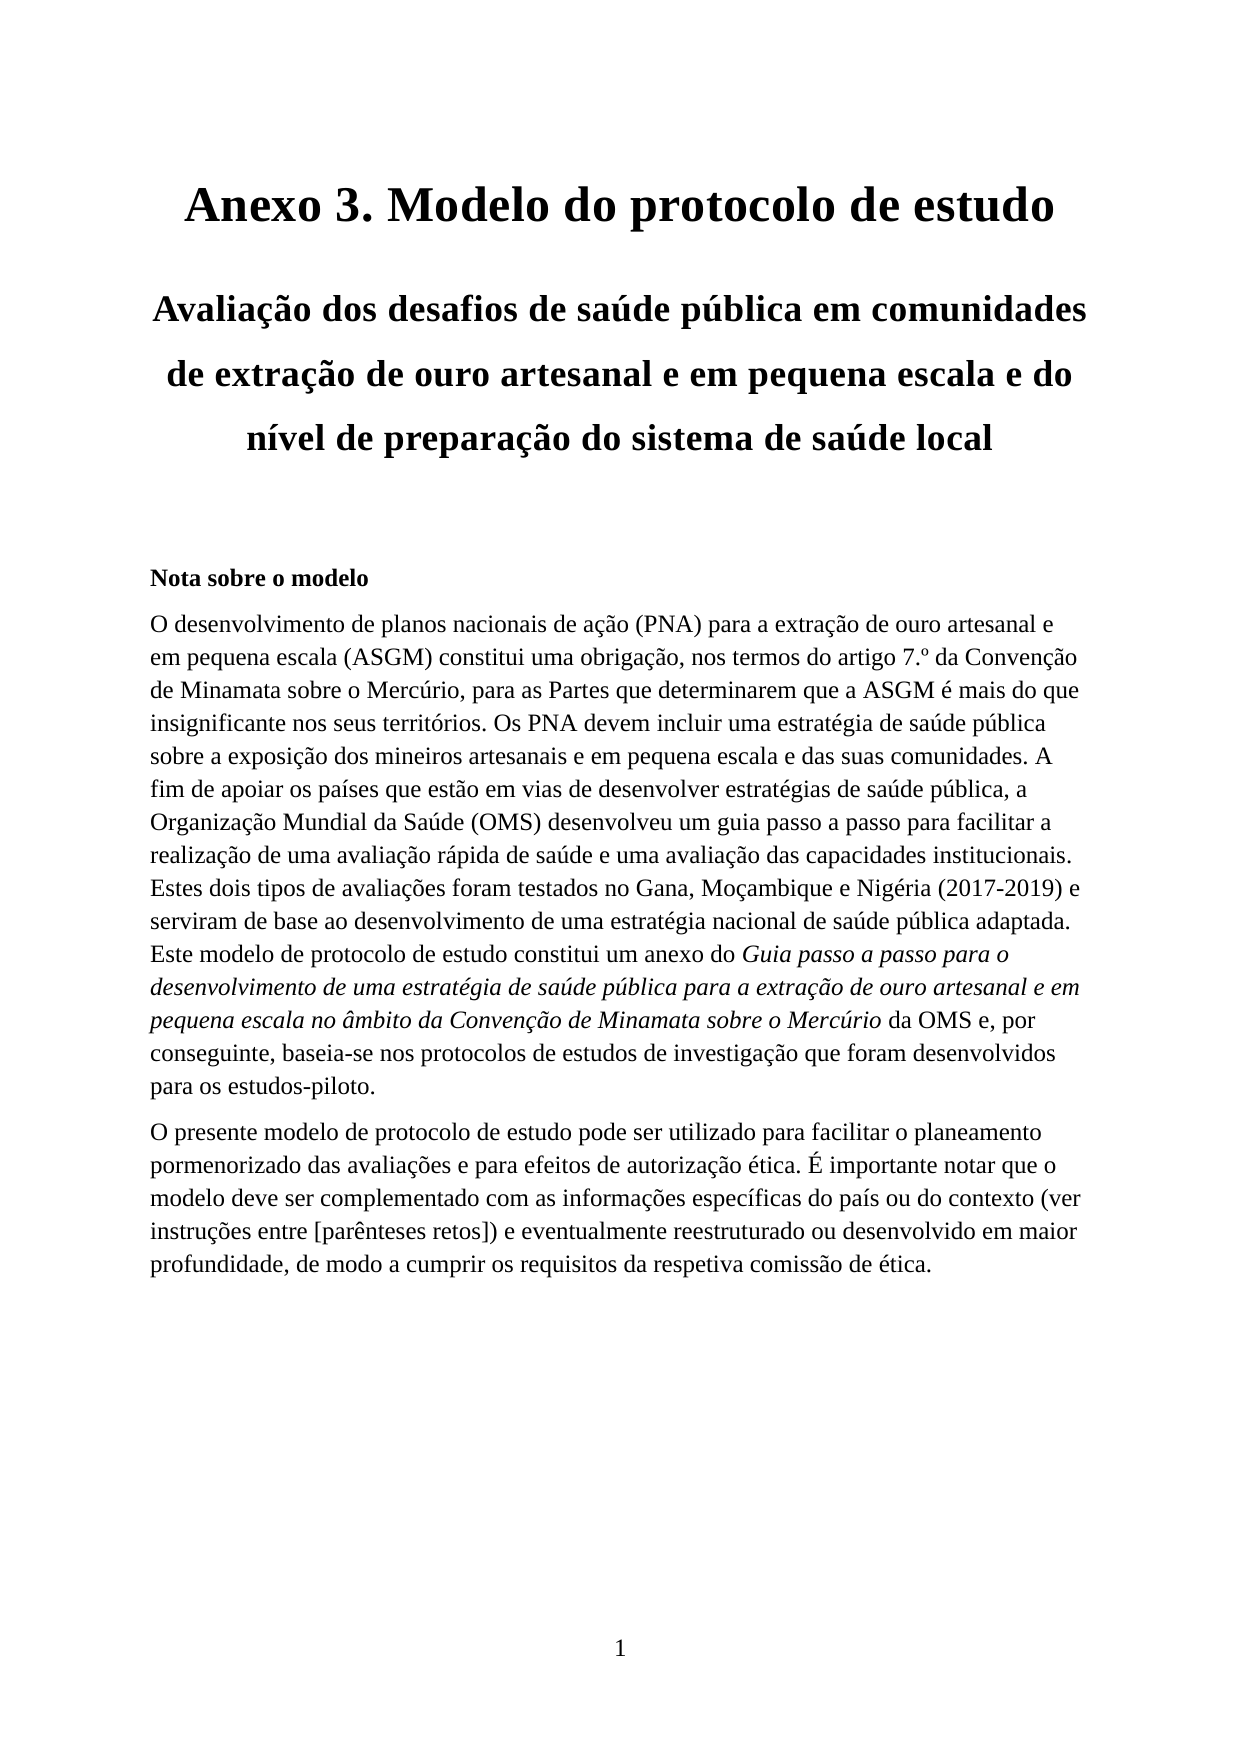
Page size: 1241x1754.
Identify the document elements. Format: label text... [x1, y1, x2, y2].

title Anexo 3. Modelo do protocolo de estudo [150, 175, 1090, 232]
title Avaliação dos desafios de saúde pública em comunidades de extração de ouro artesanal e em pequena escala e do nível de preparação do sistema de saúde local [150, 286, 1090, 459]
text O presente modelo de protocolo de estudo pode ser utilizado para facilitar o planeamento pormenorizado das avaliações e para efeitos de autorização ética. É importante notar que o modelo deve ser complementado com as informações específicas do país ou do contexto (ver instruções entre [parênteses retos]) e eventualmente reestruturado ou desenvolvido em maior profundidade, de modo a cumprir os requisitos da respetiva comissão de ética. [150, 1117, 1090, 1277]
text O desenvolvimento de planos nacionais de ação (PNA) para a extração de ouro artesanal e em pequena escala (ASGM) constitui uma obrigação, nos termos do artigo 7.º da Convenção de Minamata sobre o Mercúrio, para as Partes que determinarem que a ASGM é mais do que insignificante nos seus territórios. Os PNA devem incluir uma estratégia de saúde pública sobre a exposição dos mineiros artesanais e em pequena escala e das suas comunidades. A fim de apoiar os países que estão em vias de desenvolver estratégias de saúde pública, a Organização Mundial da Saúde (OMS) desenvolveu um guia passo a passo para facilitar a realização de uma avaliação rápida de saúde e uma avaliação das capacidades institucionais. Estes dois tipos de avaliações foram testados no Gana, Moçambique e Nigéria (2017-2019) e serviram de base ao desenvolvimento de uma estratégia nacional de saúde pública adaptada. Este modelo de protocolo de estudo constitui um anexo do Guia passo a passo para o desenvolvimento de uma estratégia de saúde pública para a extração de ouro artesanal e em pequena escala no âmbito da Convenção de Minamata sobre o Mercúrio da OMS e, por conseguinte, baseia-se nos protocolos de estudos de investigação que foram desenvolvidos para os estudos-piloto. [150, 609, 1090, 1100]
text Nota sobre o modelo [150, 563, 1090, 592]
